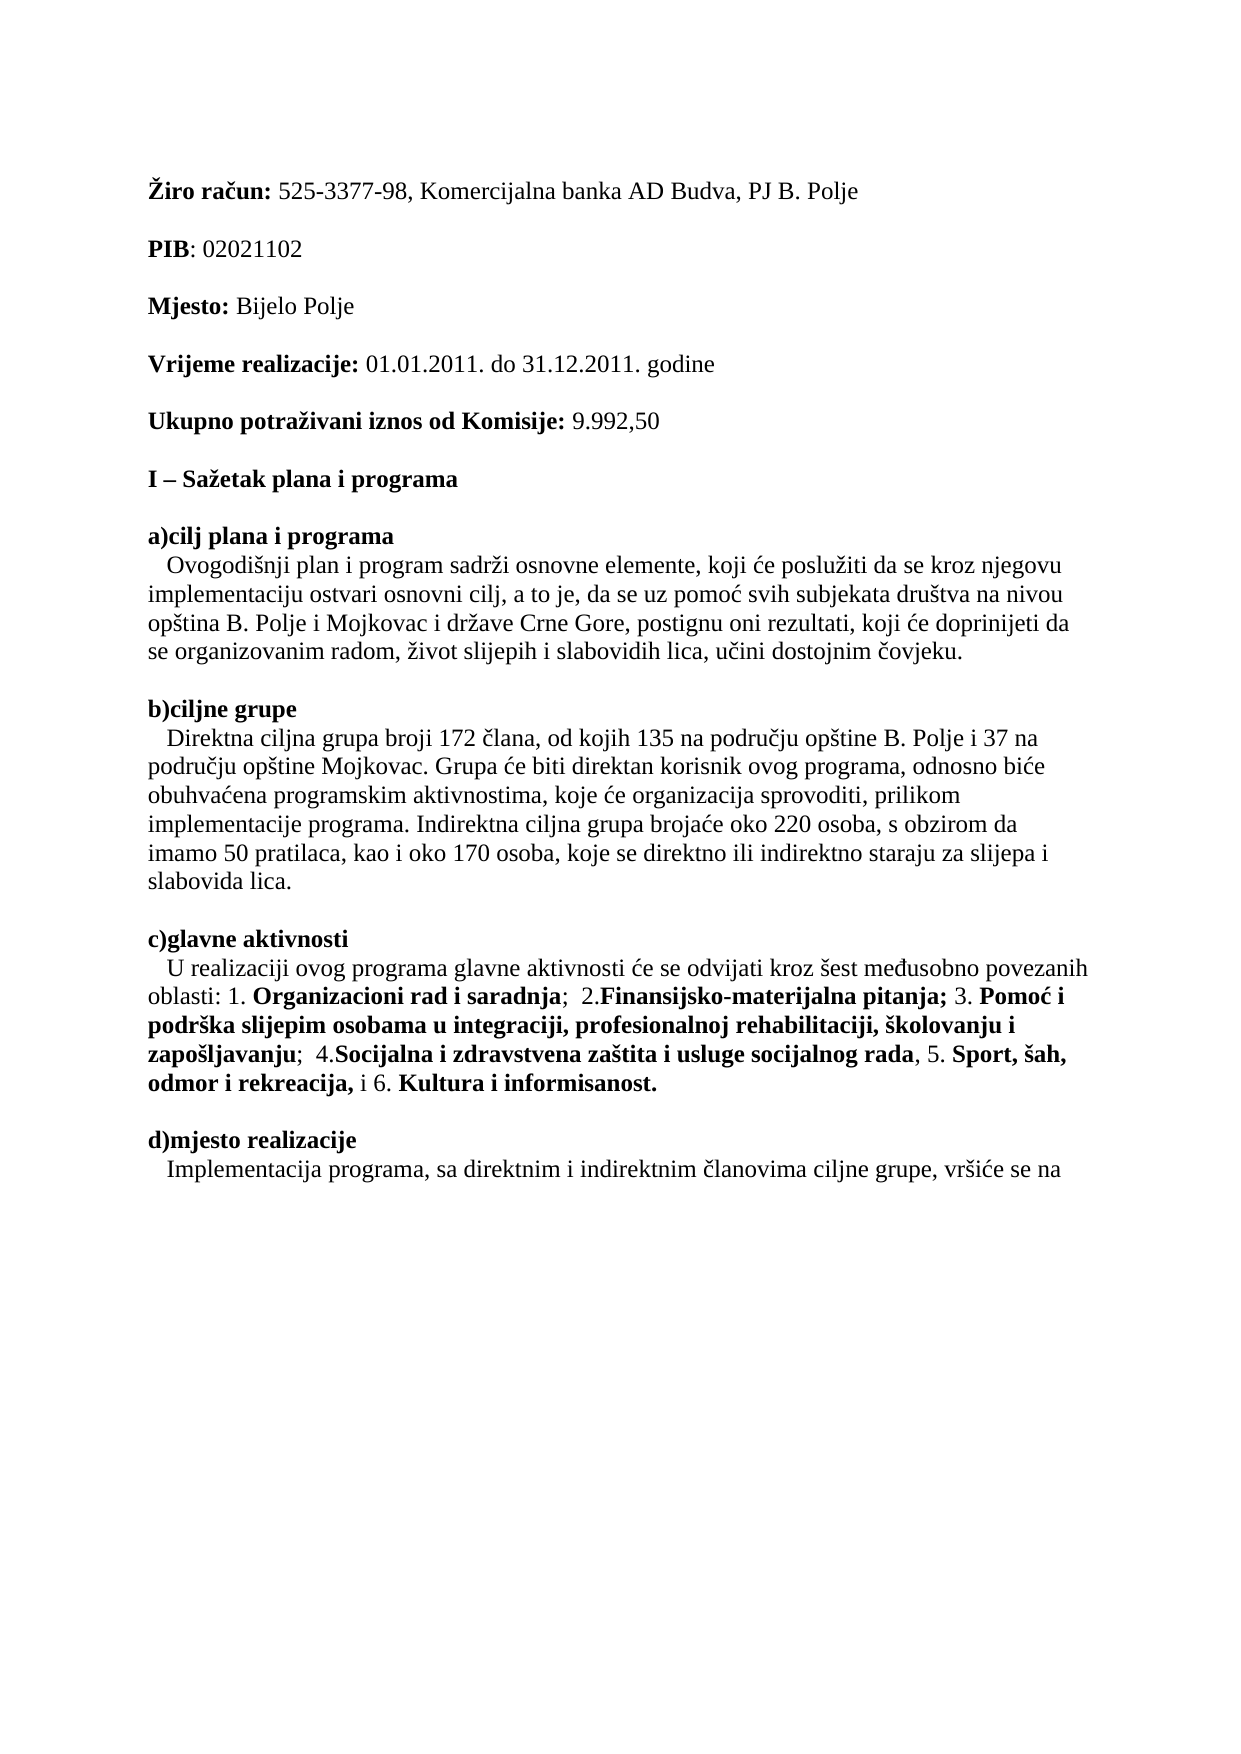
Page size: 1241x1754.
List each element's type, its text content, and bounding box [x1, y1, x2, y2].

subtitle PIB: 02021102 [148, 234, 1093, 263]
subtitle Ovogodišnji plan i program sadrži osnovne elemente, koji će poslužiti da se kroz njegovu implementaciju ostvari osnovni cilj, a to je, da se uz pomoć svih subjekata društva na nivou opština B. Polje i Mojkovac i države Crne Gore, postignu oni rezultati, koji će doprinijeti da se organizovanim radom, život slijepih i slabovidih lica, učini dostojnim čovjeku. [148, 550, 1093, 665]
subtitle Vrijeme realizacije: 01.01.2011. do 31.12.2011. godine [148, 349, 1093, 378]
subtitle Implementacija programa, sa direktnim i indirektnim članovima ciljne grupe, vršiće se na [148, 1154, 1093, 1183]
subtitle I – Sažetak plana i programa [148, 464, 1093, 493]
subtitle c)glavne aktivnosti [148, 924, 1093, 953]
subtitle Mjesto: Bijelo Polje [148, 291, 1093, 320]
subtitle Žiro račun: 525-3377-98, Komercijalna banka AD Budva, PJ B. Polje [148, 176, 1093, 205]
subtitle d)mjesto realizacije [148, 1125, 1093, 1154]
subtitle U realizaciji ovog programa glavne aktivnosti će se odvijati kroz šest međusobno povezanih oblasti: 1. Organizacioni rad i saradnja; 2.Finansijsko-materijalna pitanja; 3. Pomoć i podrška slijepim osobama u integraciji, profesionalnoj rehabilitaciji, školovanju i zapošljavanju; 4.Socijalna i zdravstvena zaštita i usluge socijalnog rada, 5. Sport, šah, odmor i rekreacija, i 6. Kultura i informisanost. [148, 953, 1093, 1096]
subtitle Direktna ciljna grupa broji 172 člana, od kojih 135 na području opštine B. Polje i 37 na području opštine Mojkovac. Grupa će biti direktan korisnik ovog programa, odnosno biće obuhvaćena programskim aktivnostima, koje će organizacija sprovoditi, prilikom implementacije programa. Indirektna ciljna grupa brojaće oko 220 osoba, s obzirom da imamo 50 pratilaca, kao i oko 170 osoba, koje se direktno ili indirektno staraju za slijepa i slabovida lica. [148, 723, 1093, 895]
subtitle Ukupno potraživani iznos od Komisije: 9.992,50 [148, 406, 1093, 435]
subtitle b)ciljne grupe [148, 694, 1093, 723]
subtitle a)cilj plana i programa [148, 521, 1093, 550]
